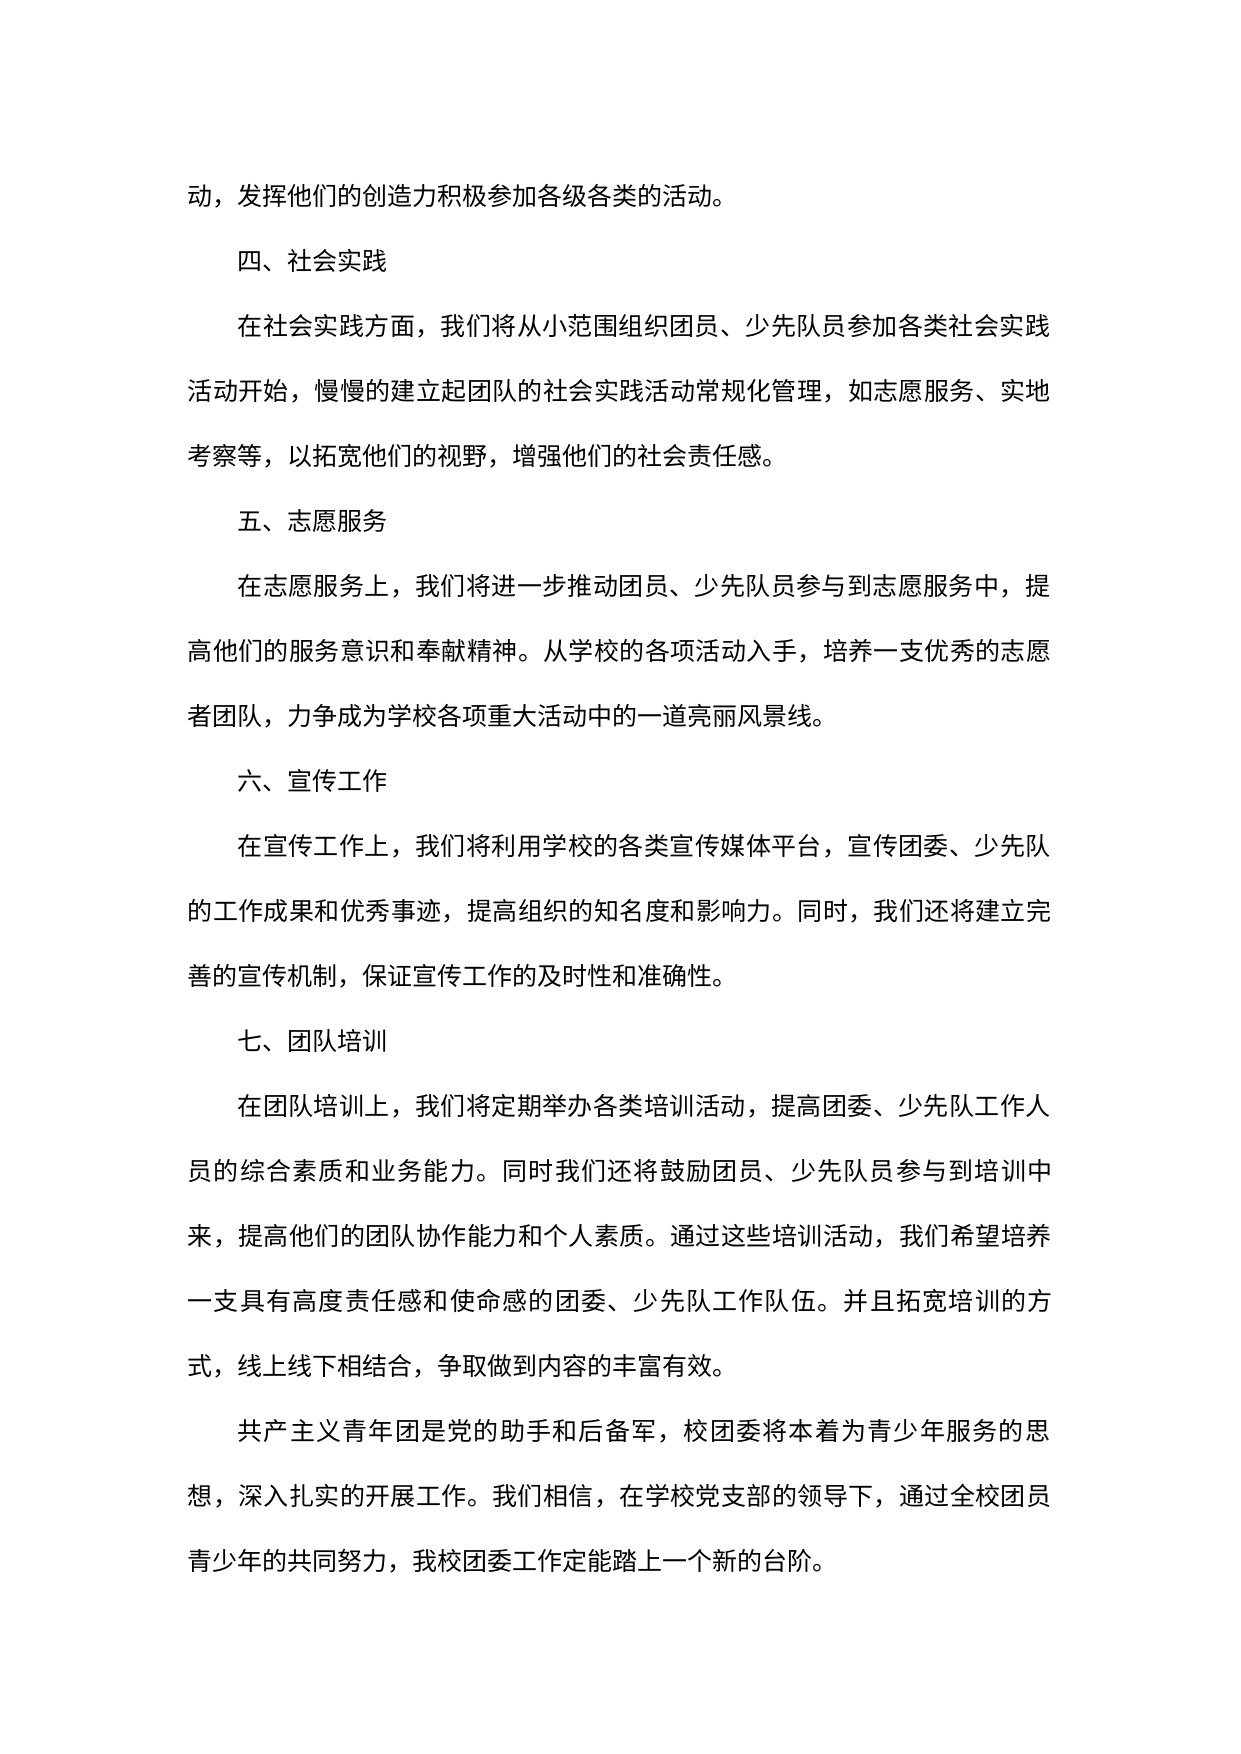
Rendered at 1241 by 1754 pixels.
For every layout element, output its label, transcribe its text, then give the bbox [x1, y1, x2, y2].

text 在社会实践方面，我们将从小范围组织团员、少先队员参加各类社会实践活动开始，慢慢的建立起团队的社会实践活动常规化管理，如志愿服务、实地考察等，以拓宽他们的视野，增强他们的社会责任感。 [187, 292, 1053, 487]
text 在志愿服务上，我们将进一步推动团员、少先队员参与到志愿服务中，提高他们的服务意识和奉献精神。从学校的各项活动入手，培养一支优秀的志愿者团队，力争成为学校各项重大活动中的一道亮丽风景线。 [187, 552, 1053, 747]
text 在团队培训上，我们将定期举办各类培训活动，提高团委、少先队工作人员的综合素质和业务能力。同时我们还将鼓励团员、少先队员参与到培训中来，提高他们的团队协作能力和个人素质。通过这些培训活动，我们希望培养一支具有高度责任感和使命感的团委、少先队工作队伍。并且拓宽培训的方式，线上线下相结合，争取做到内容的丰富有效。 [187, 1072, 1053, 1397]
text 在宣传工作上，我们将利用学校的各类宣传媒体平台，宣传团委、少先队的工作成果和优秀事迹，提高组织的知名度和影响力。同时，我们还将建立完善的宣传机制，保证宣传工作的及时性和准确性。 [187, 812, 1053, 1007]
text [187, 162, 1053, 227]
text 四、社会实践 [187, 227, 1053, 292]
text 七、团队培训 [187, 1007, 1053, 1072]
text 六、宣传工作 [187, 747, 1053, 812]
text 共产主义青年团是党的助手和后备军，校团委将本着为青少年服务的思想，深入扎实的开展工作。我们相信，在学校党支部的领导下，通过全校团员青少年的共同努力，我校团委工作定能踏上一个新的台阶。 [187, 1397, 1053, 1592]
text 五、志愿服务 [187, 487, 1053, 552]
